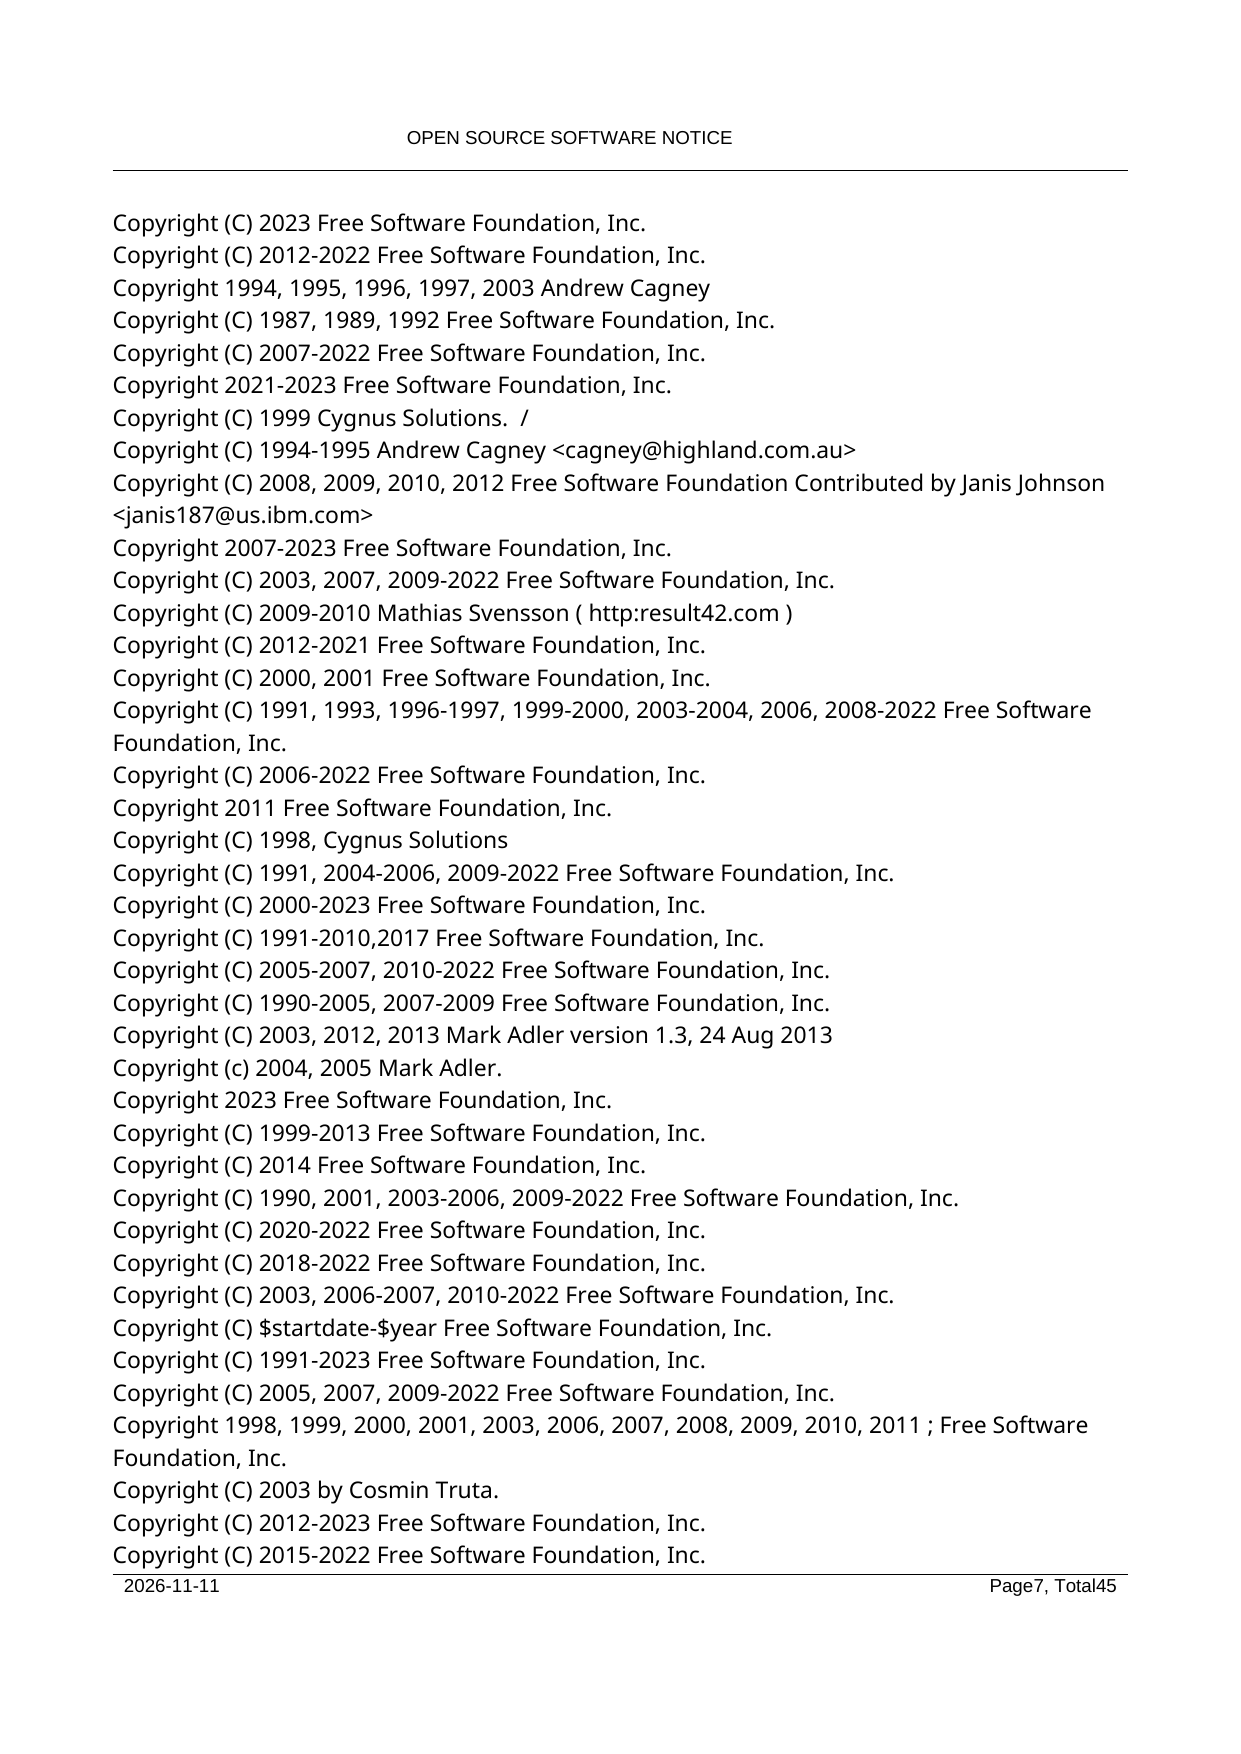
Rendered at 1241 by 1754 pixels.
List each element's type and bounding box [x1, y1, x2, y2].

text [112, 206, 1128, 1571]
